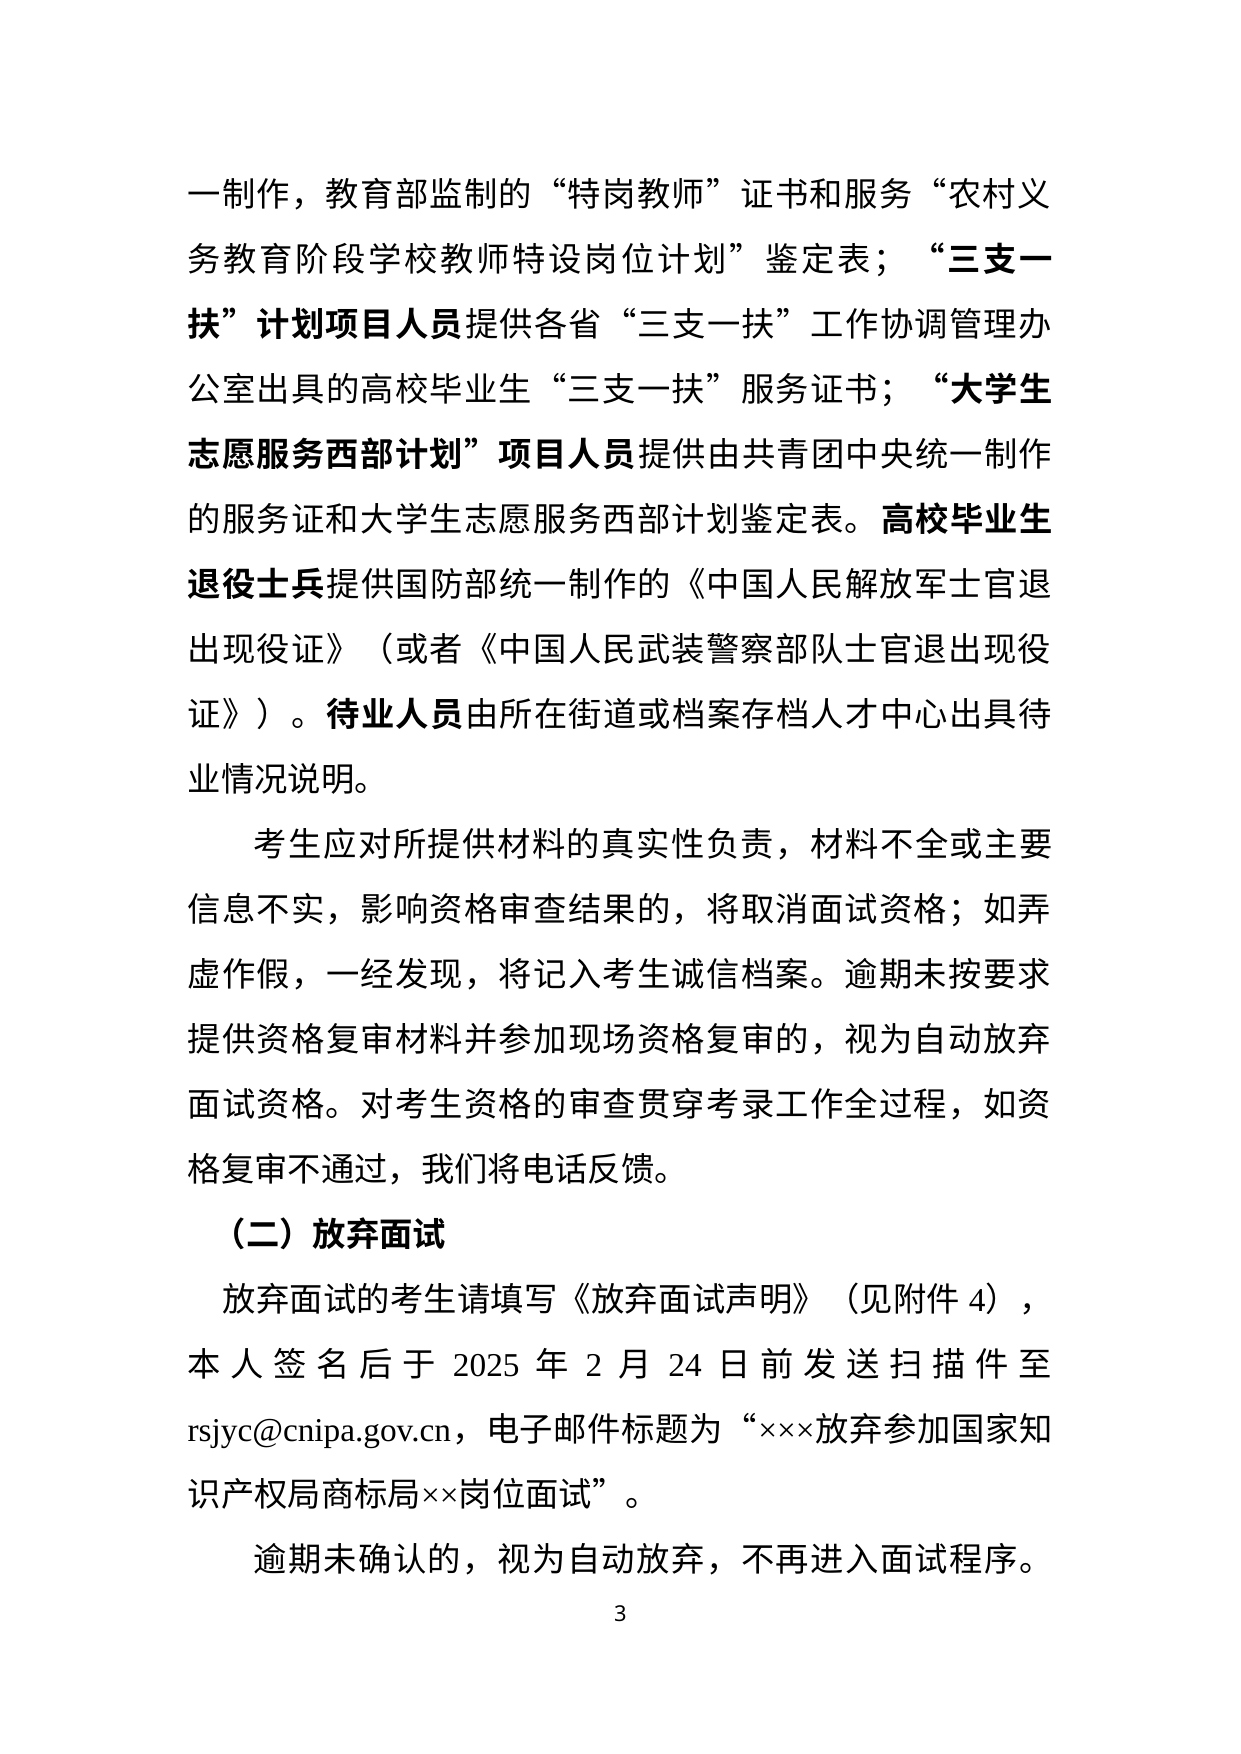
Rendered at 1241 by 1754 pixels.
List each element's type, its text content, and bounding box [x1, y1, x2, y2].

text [187, 1524, 1053, 1589]
text 考生应对所提供材料的真实性负责，材料不全或主要信息不实，影响资格审查结果的，将取消面试资格；如弄虚作假，一经发现，将记入考生诚信档案。逾期未按要求提供资格复审材料并参加现场资格复审的，视为自动放弃面试资格。对考生资格的审查贯穿考录工作全过程，如资格复审不通过，我们将电话反馈。 [187, 809, 1053, 1199]
text （二）放弃面试 [187, 1199, 1053, 1264]
text 放弃面试的考生请填写《放弃面试声明》（见附件4），本人签名后于2025年2月24日前发送扫描件至rsjyc@cnipa.gov.cn，电子邮件标题为“×××放弃参加国家知识产权局商标局××岗位面试”。 [187, 1264, 1053, 1524]
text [187, 159, 1053, 809]
